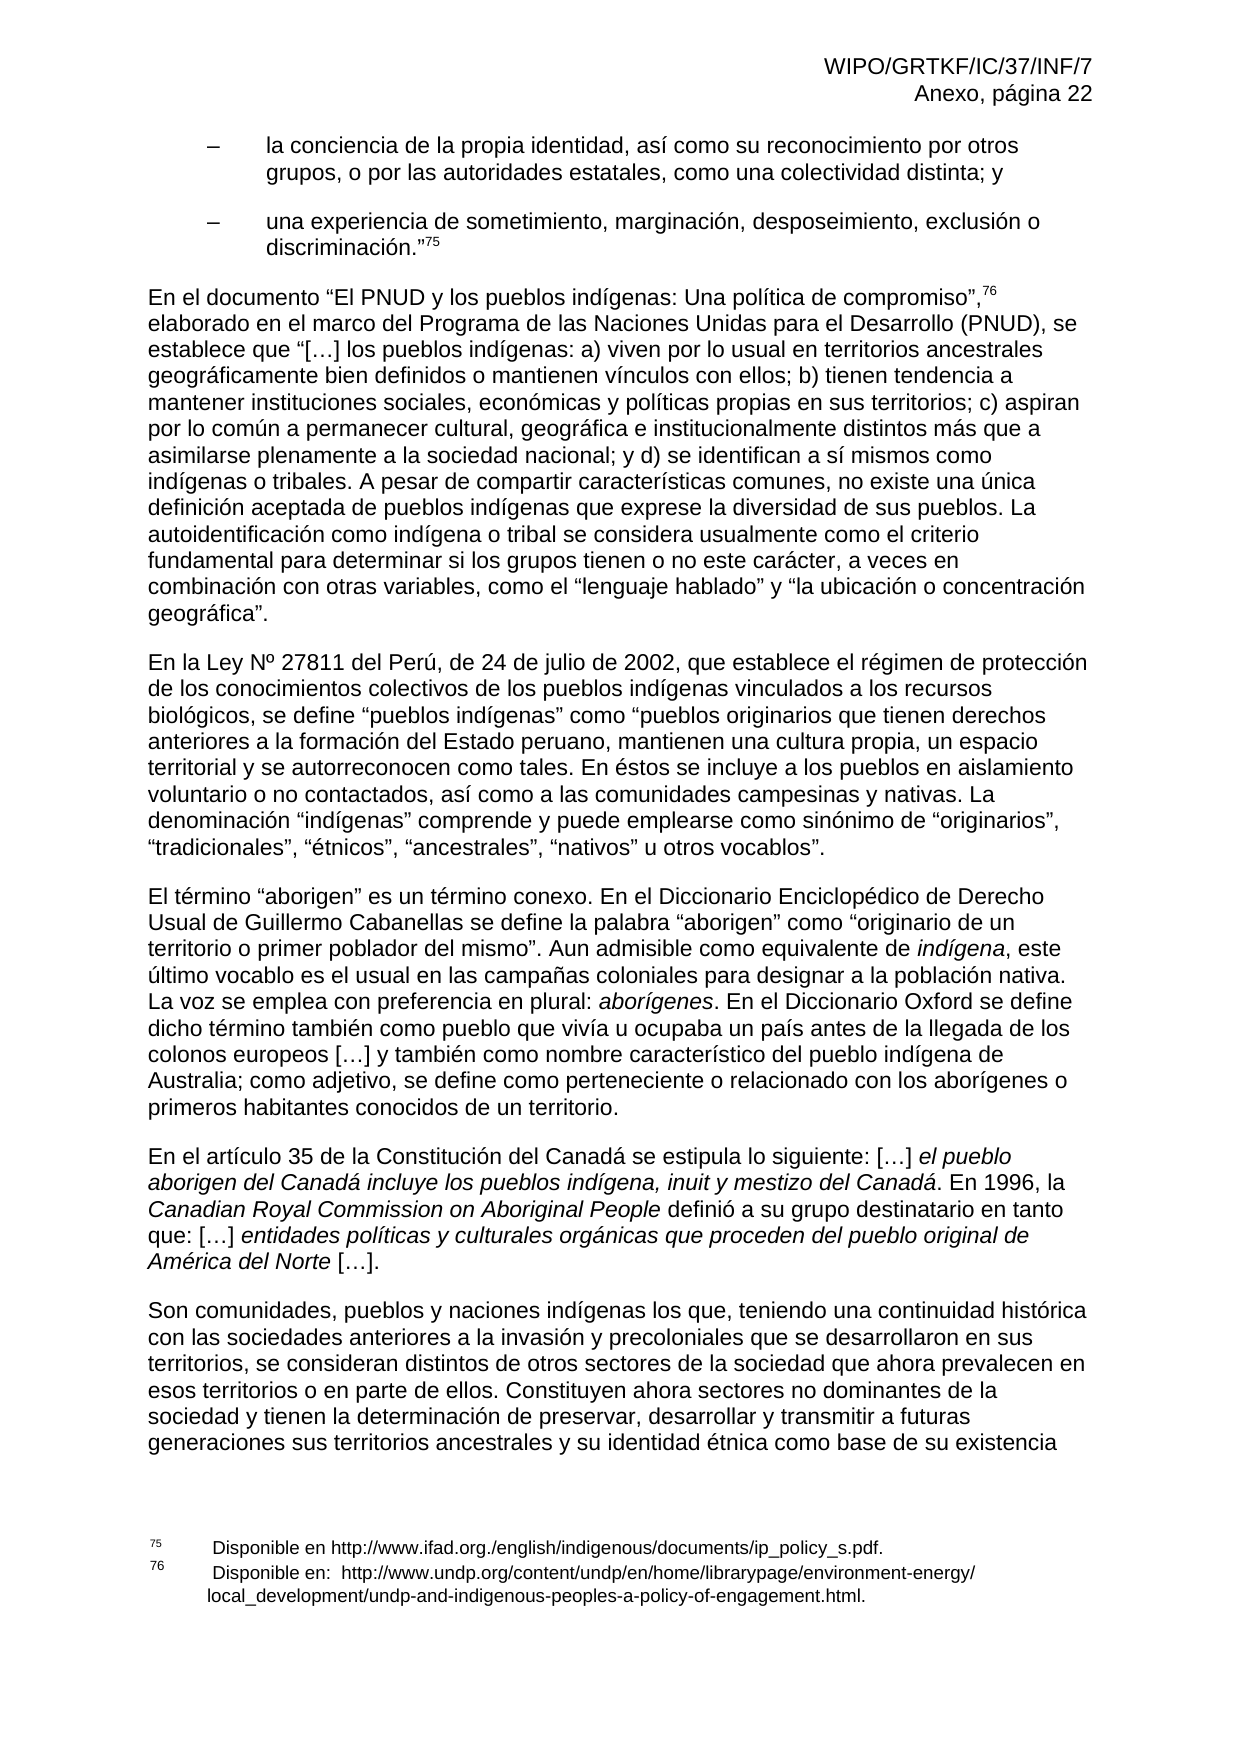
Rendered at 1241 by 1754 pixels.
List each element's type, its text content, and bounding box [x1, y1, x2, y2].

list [148, 1297, 1092, 1456]
list una experiencia de sometimiento, marginación, desposeimiento, exclusión o discriminación.” [207, 208, 1092, 261]
list En el documento “El PNUD y los pueblos indígenas: Una política de compromiso”, elaborado en el marco del Programa de las Naciones Unidas para el Desarrollo (PNUD), se establece que “[…] los pueblos indígenas: a) viven por lo usual en territorios ancestrales geográficamente bien definidos o mantienen vínculos con ellos; b) tienen tendencia a mantener instituciones sociales, económicas y políticas propias en sus territorios; c) aspiran por lo común a permanecer cultural, geográfica e institucionalmente distintos más que a asimilarse plenamente a la sociedad nacional; y d) se identifican a sí mismos como indígenas o tribales. A pesar de compartir características comunes, no existe una única definición aceptada de pueblos indígenas que exprese la diversidad de sus pueblos. La autoidentificación como indígena o tribal se considera usualmente como el criterio fundamental para determinar si los grupos tienen o no este carácter, a veces en combinación con otras variables, como el “lenguaje hablado” y “la ubicación o concentración geográfica”. [148, 283, 1092, 626]
list la conciencia de la propia identidad, así como su reconocimiento por otros grupos, o por las autoridades estatales, como una colectividad distinta; y [207, 132, 1092, 185]
list En el artículo 35 de la Constitución del Canadá se estipula lo siguiente: […] el pueblo aborigen del Canadá incluye los pueblos indígena, inuit y mestizo del Canadá. En 1996, la Canadian Royal Commission on Aboriginal People definió a su grupo destinatario en tanto que: […] entidades políticas y culturales orgánicas que proceden del pueblo original de América del Norte […]. [148, 1143, 1092, 1274]
list En la Ley Nº 27811 del Perú, de 24 de julio de 2002, que establece el régimen de protección de los conocimientos colectivos de los pueblos indígenas vinculados a los recursos biológicos, se define “pueblos indígenas” como “pueblos originarios que tienen derechos anteriores a la formación del Estado peruano, mantienen una cultura propia, un espacio territorial y se autorreconocen como tales. En éstos se incluye a los pueblos en aislamiento voluntario o no contactados, así como a las comunidades campesinas y nativas. La denominación “indígenas” comprende y puede emplearse como sinónimo de “originarios”, “tradicionales”, “étnicos”, “ancestrales”, “nativos” u otros vocablos”. [148, 649, 1092, 860]
list El término “aborigen” es un término conexo. En el Diccionario Enciclopédico de Derecho Usual de Guillermo Cabanellas se define la palabra “aborigen” como “originario de un territorio o primer poblador del mismo”. Aun admisible como equivalente de indígena, este último vocablo es el usual en las campañas coloniales para designar a la población nativa. La voz se emplea con preferencia en plural: aborígenes. En el Diccionario Oxford se define dicho término también como pueblo que vivía u ocupaba un país antes de la llegada de los colonos europeos […] y también como nombre característico del pueblo indígena de Australia; como adjetivo, se define como perteneciente o relacionado con los aborígenes o primeros habitantes conocidos de un territorio. [148, 883, 1092, 1120]
